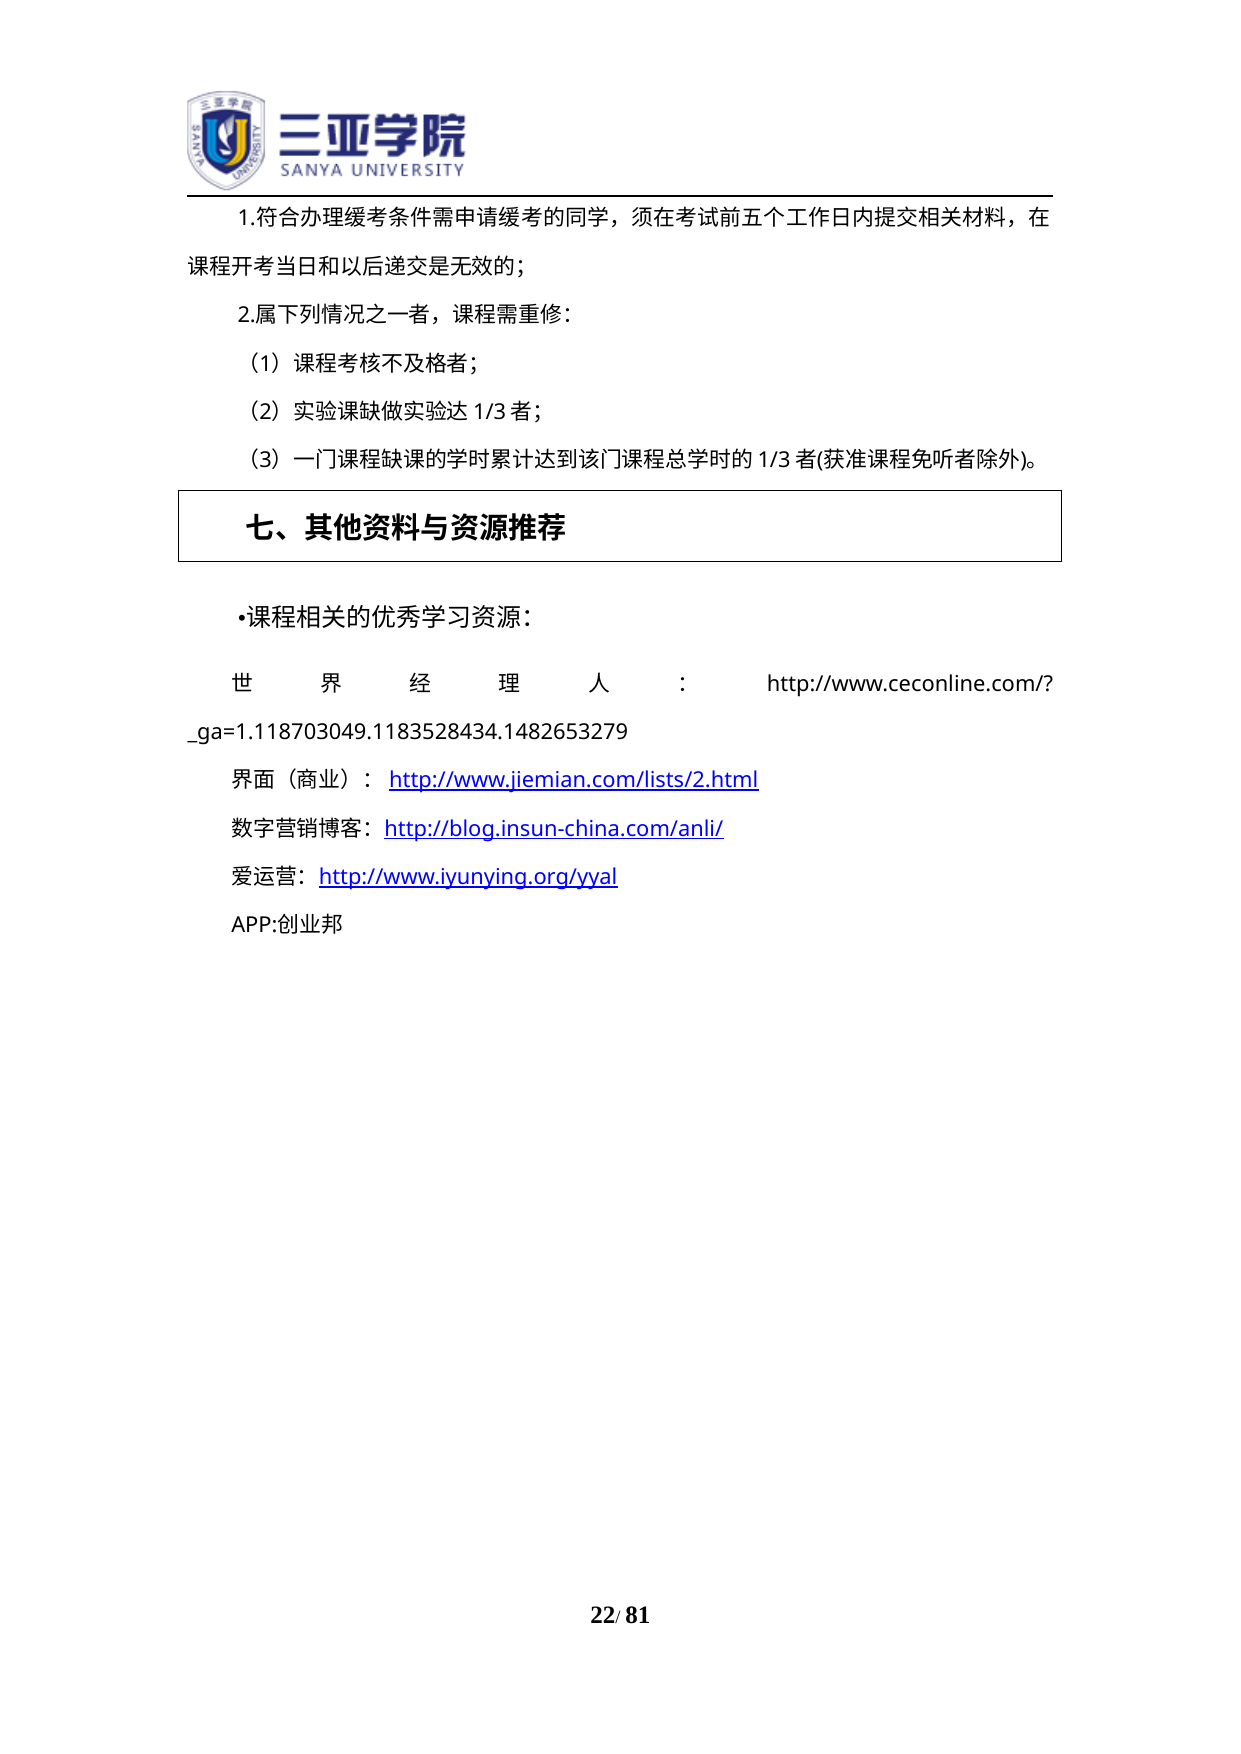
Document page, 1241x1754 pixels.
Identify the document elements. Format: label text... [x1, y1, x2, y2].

text 2.属下列情况之一者，课程需重修： [187, 297, 1053, 329]
text 1.符合办理缓考条件需申请缓考的同学，须在考试前五个工作日内提交相关材料，在课程开考当日和以后递交是无效的； [187, 200, 1053, 281]
text 数字营销博客：http://blog.insun-china.com/anli/ [187, 810, 1053, 843]
picture [187, 88, 484, 194]
text •课程相关的优秀学习资源： [187, 583, 1053, 648]
text 界面（商业）： http://www.jiemian.com/lists/2.html [187, 762, 1053, 794]
text 世界经理人：http://www.ceconline.com/?_ga=1.118703049.1183528434.1482653279 [187, 666, 1053, 747]
text （3）一门课程缺课的学时累计达到该门课程总学时的1/3者(获准课程免听者除外)。 [187, 442, 1053, 474]
text APP:创业邦 [187, 907, 1053, 939]
text （1）课程考核不及格者； [187, 345, 1053, 378]
text （2）实验课缺做实验达1/3者； [187, 394, 1053, 426]
text 爱运营：http://www.iyunying.org/yyal [187, 859, 1053, 891]
text 七、其他资料与资源推荐 [179, 491, 1061, 561]
